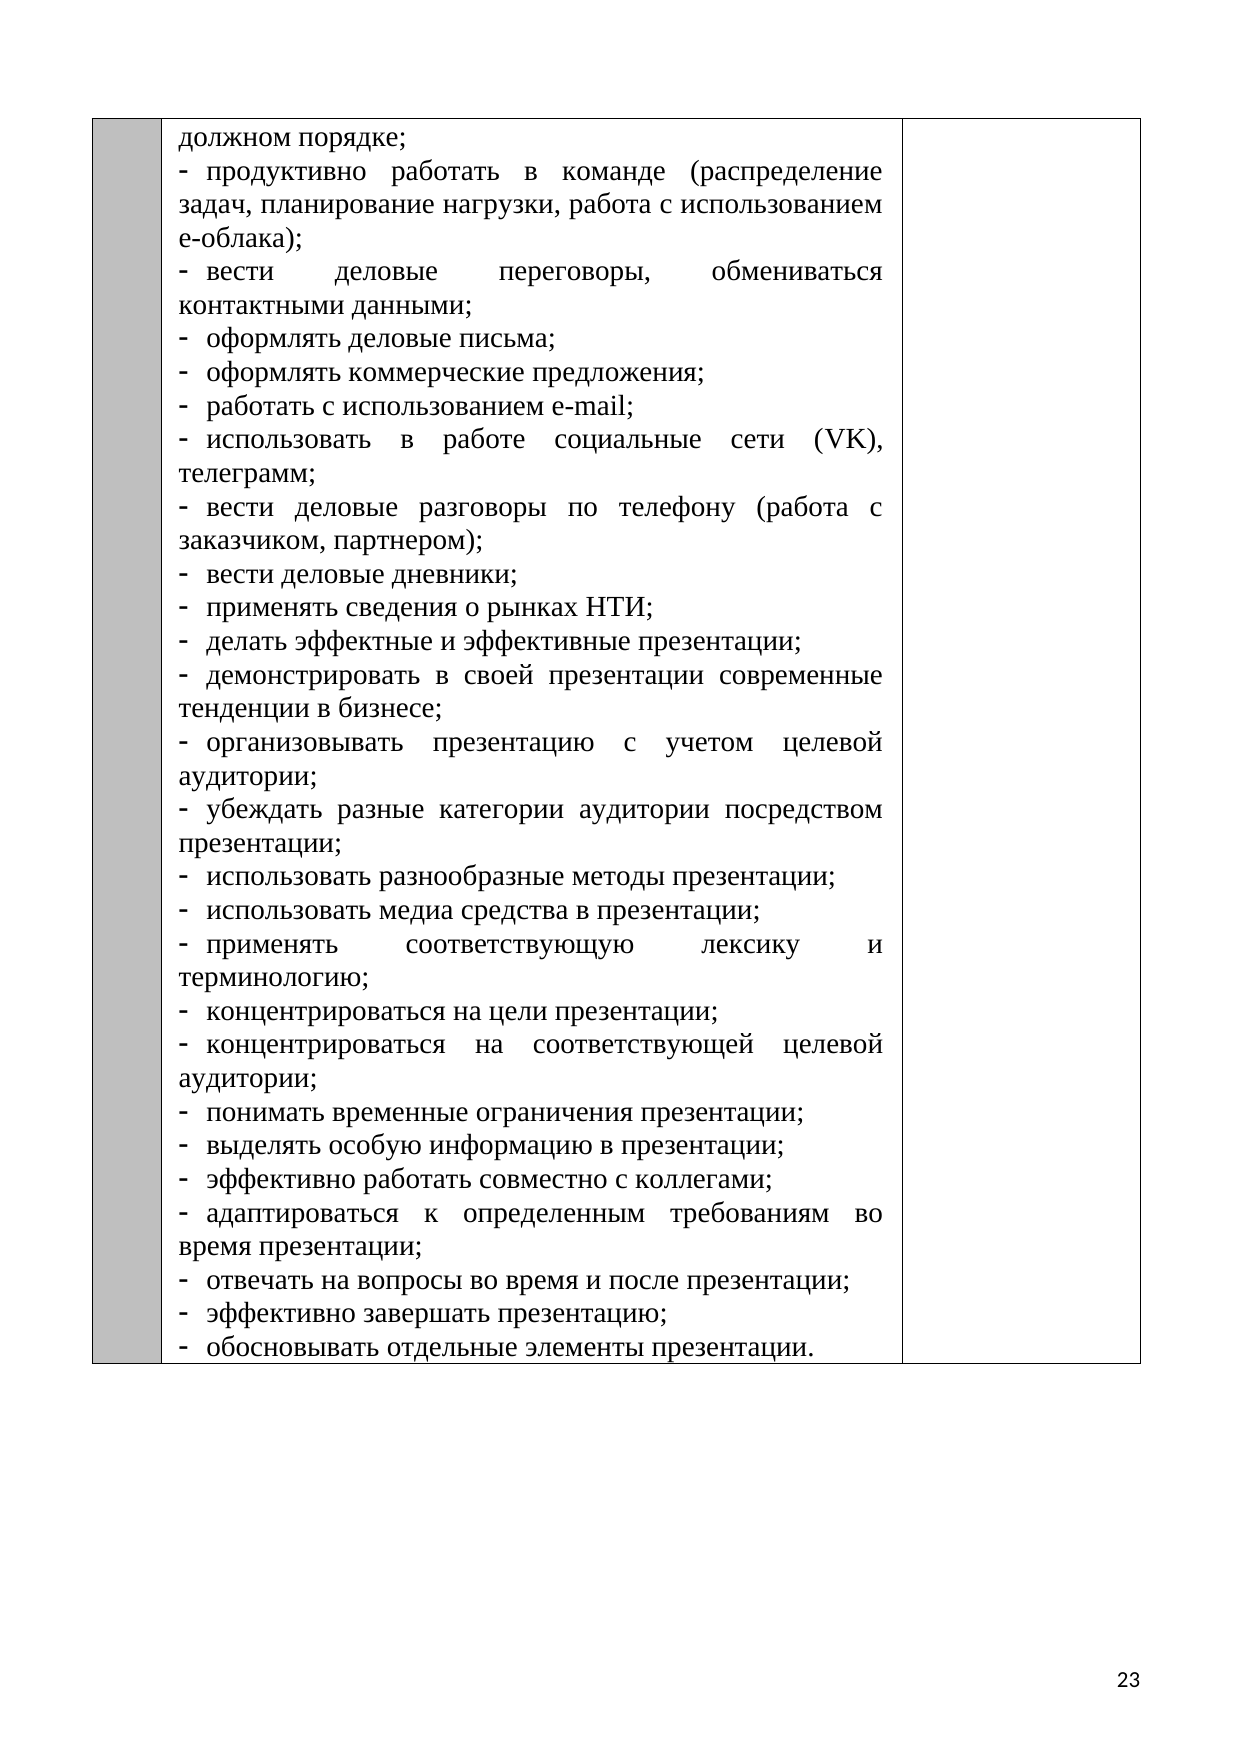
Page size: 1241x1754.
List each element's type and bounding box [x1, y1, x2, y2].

table_cell [162, 119, 902, 1363]
table_cell [903, 119, 1140, 1363]
table_cell [93, 119, 161, 1363]
